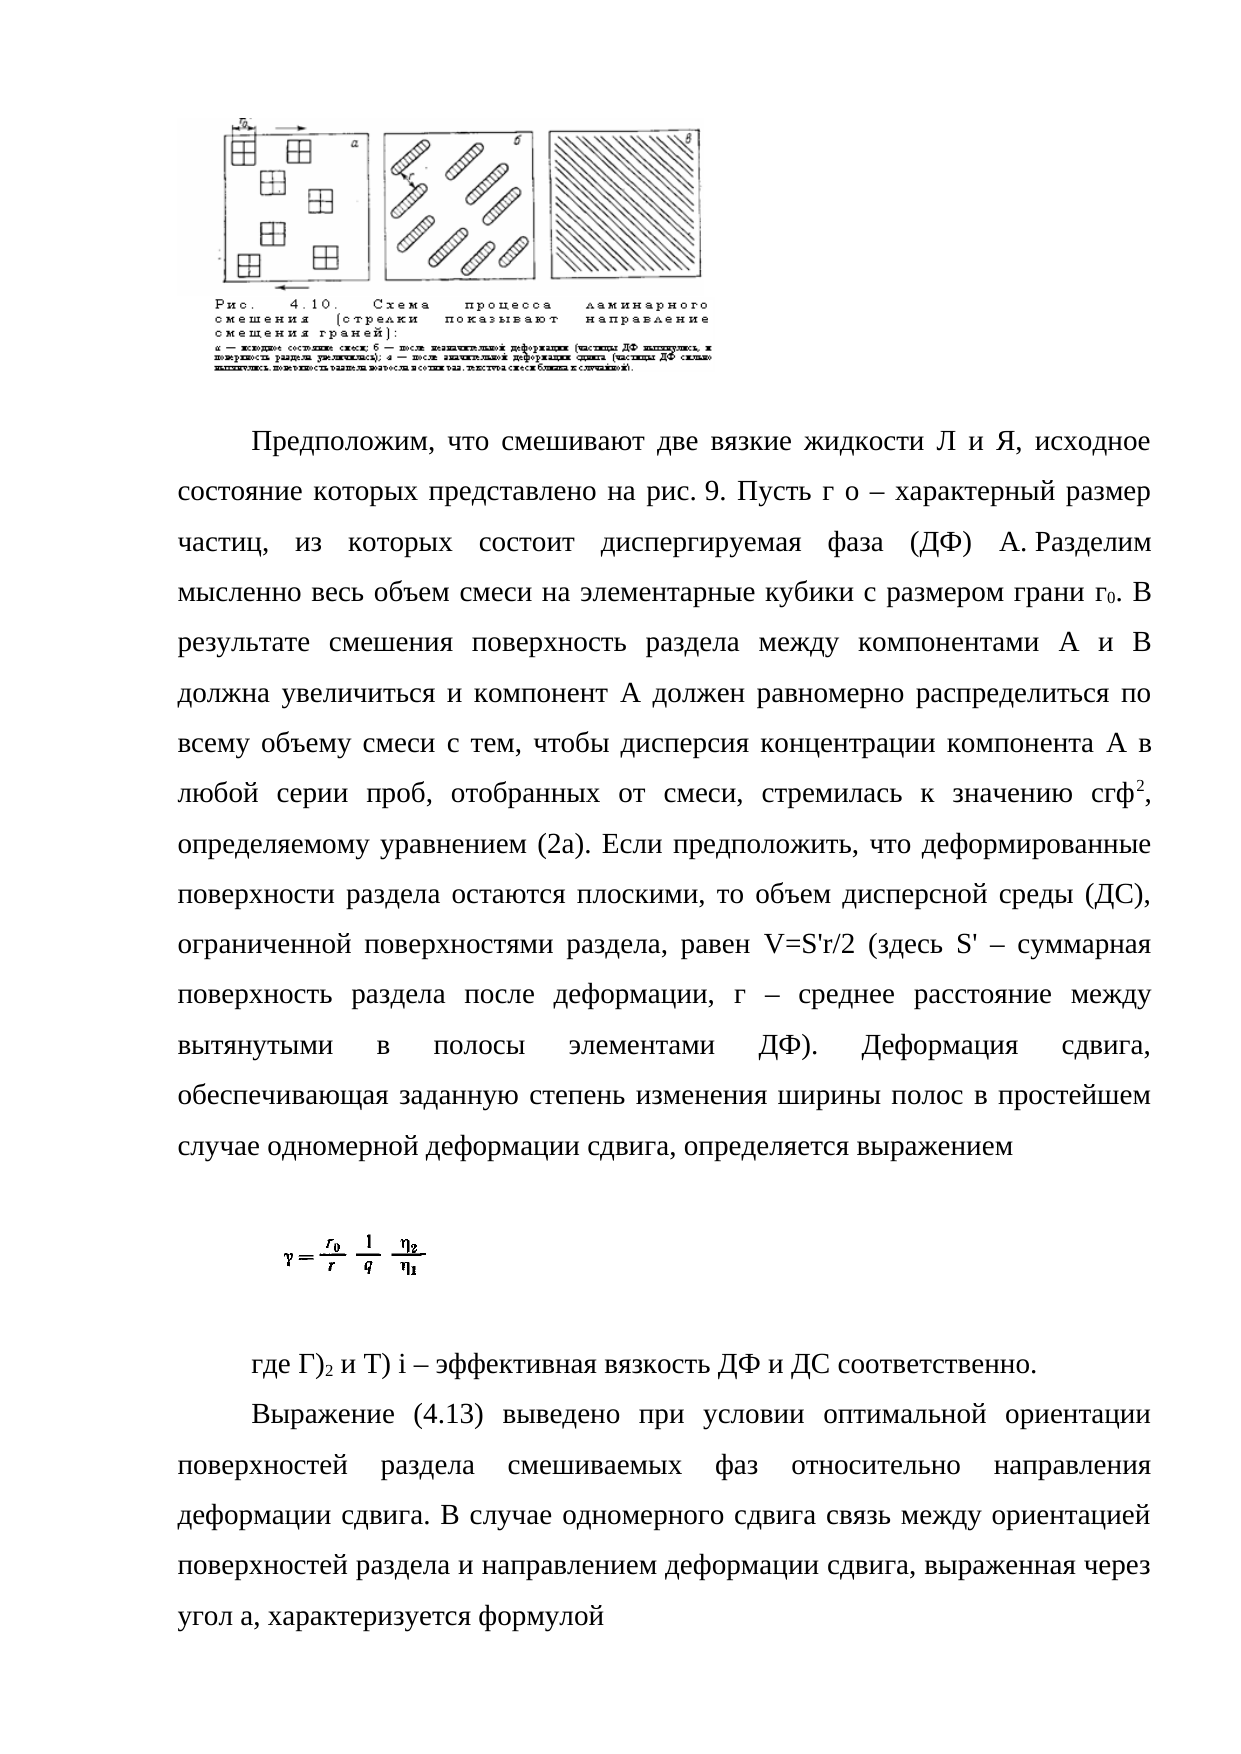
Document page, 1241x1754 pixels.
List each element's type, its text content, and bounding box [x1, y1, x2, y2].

text Выражение (4.13) выведено при условии оптимальной ориентации поверхностей раздела смешиваемых фаз относительно направления деформации сдвига. В случае одномерного сдвига связь между ориентацией поверхностей раздела и направлением деформации сдвига, выраженная через угол а, характеризуется формулой [177, 1396, 1152, 1631]
text где Г)2 и T) i – эффективная вязкость ДФ и ДС соответственно. [177, 1346, 1152, 1380]
picture [251, 1228, 469, 1282]
picture [177, 118, 715, 373]
text Предположим, что смешивают две вязкие жидкости Л и Я, исходное состояние которых представлено на рис. 9. Пусть г о – характерный размер частиц, из которых состоит диспергируемая фаза (ДФ) А. Разделим мысленно весь объем смеси на элементарные кубики с размером грани г0. В результате смешения поверхность раздела между компонентами А и В должна увеличиться и компонент А должен равномерно распределиться по всему объему смеси с тем, чтобы дисперсия концентрации компонента А в любой серии проб, отобранных от смеси, стремилась к значению сгф2, определяемому уравнением (2а). Если предположить, что деформированные поверхности раздела остаются плоскими, то объем дисперсной среды (ДС), ограниченной поверхностями раздела, равен V=S'r/2 (здесь S' – суммарная поверхность раздела после деформации, г – среднее расстояние между вытянутыми в полосы элементами ДФ). Деформация сдвига, обеспечивающая заданную степень изменения ширины полос в простейшем случае одномерной деформации сдвига, определяется выражением [177, 423, 1152, 1161]
